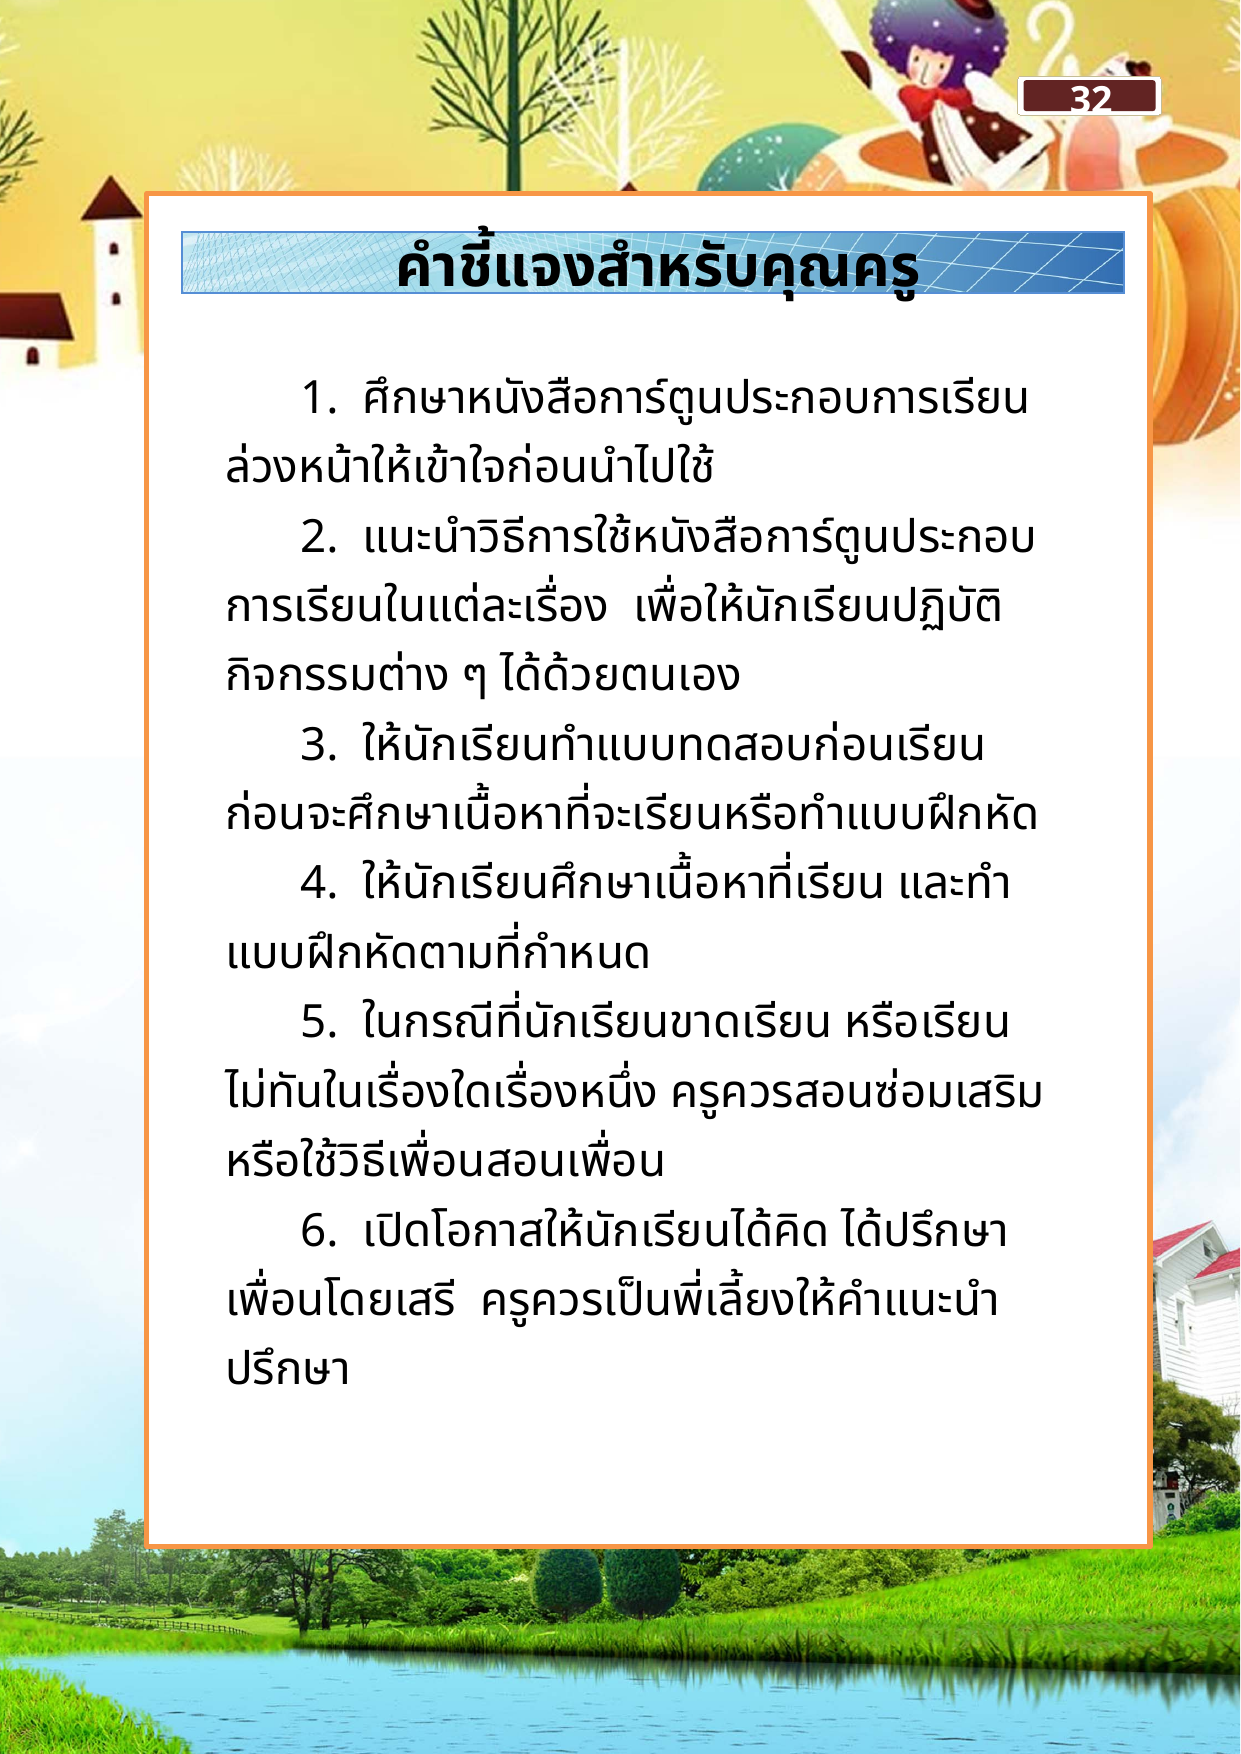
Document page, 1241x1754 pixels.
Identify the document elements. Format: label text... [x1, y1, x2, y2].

text 4. ให้นักเรียนศึกษาเนื้อหาที่เรียน และทำแบบฝึกหัดตามที่กำหนด [225, 850, 1090, 989]
text 1. ศึกษาหนังสือการ์ตูนประกอบการเรียนล่วงหน้าให้เข้าใจก่อนนำไปใช้ [225, 364, 1090, 503]
text 2. แนะนำวิธีการใช้หนังสือการ์ตูนประกอบการเรียนในแต่ละเรื่อง เพื่อให้นักเรียนปฏิบัติกิจกรรมต่าง ๆ ได้ด้วยตนเอง [225, 503, 1090, 711]
picture [0, 0, 1241, 1754]
text 6. เปิดโอกาสให้นักเรียนได้คิด ได้ปรึกษาเพื่อนโดยเสรี ครูควรเป็นพี่เลี้ยงให้คำแนะนำปรึกษา [225, 1197, 1090, 1405]
text 3. ให้นักเรียนทำแบบทดสอบก่อนเรียน ก่อนจะศึกษาเนื้อหาที่จะเรียนหรือทำแบบฝึกหัด [225, 711, 1090, 850]
text คำชี้แจงสำหรับคุณครู [225, 225, 1090, 313]
text 5. ในกรณีที่นักเรียนขาดเรียน หรือเรียนไม่ทันในเรื่องใดเรื่องหนึ่ง ครูควรสอนซ่อมเสริมหรือใช้วิธีเพื่อนสอนเพื่อน [225, 989, 1090, 1197]
